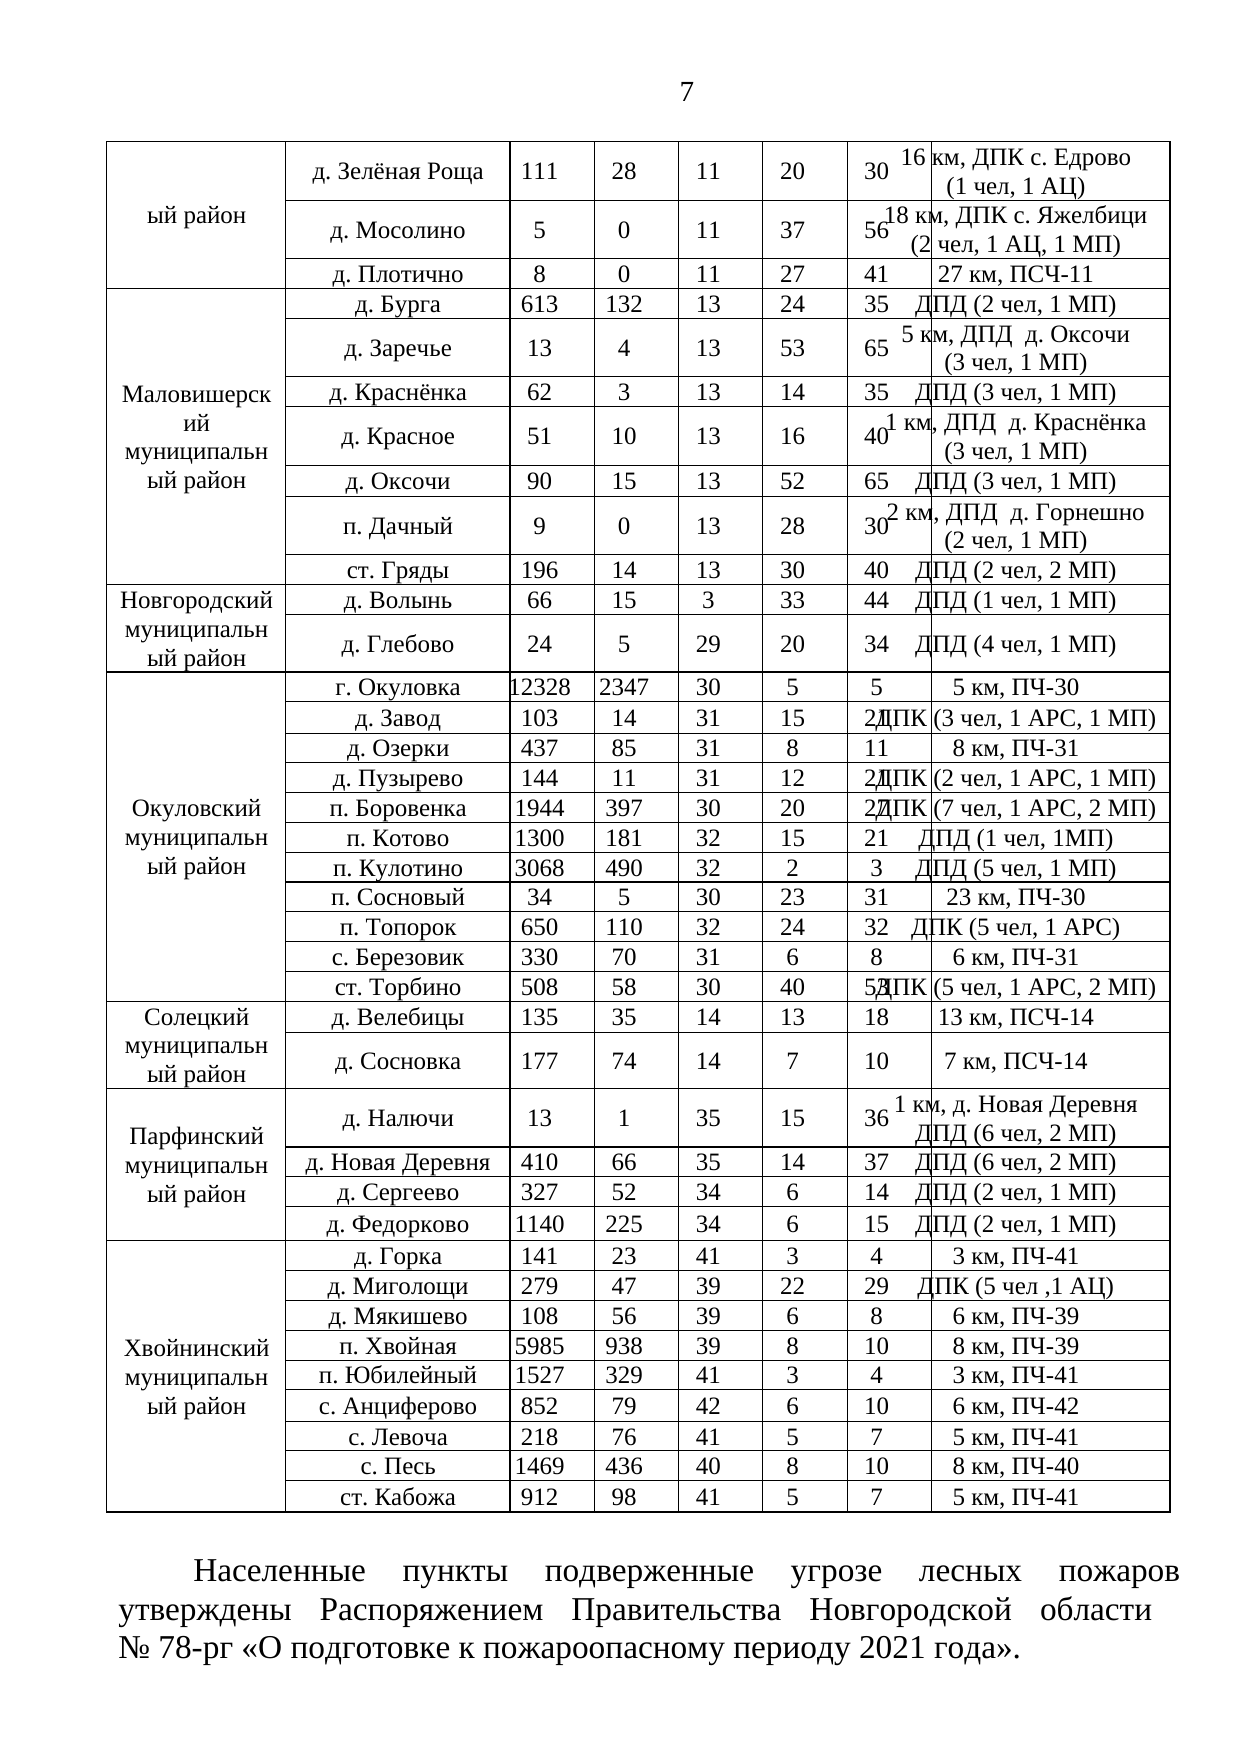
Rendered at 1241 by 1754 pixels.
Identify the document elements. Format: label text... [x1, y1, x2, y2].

table_cell 90 [511, 466, 594, 496]
table_cell 30 [679, 972, 762, 1001]
table_cell 2347 [595, 673, 678, 701]
table_cell 8 [763, 734, 847, 762]
table_cell 23 [595, 1241, 678, 1270]
table_cell 15 [763, 823, 847, 852]
table_cell 20 [763, 142, 847, 199]
table_cell д. Велебицы [286, 1002, 509, 1032]
table_cell ДПД (4 чел, 1 МП) [932, 615, 1169, 671]
table_cell 8 [848, 1301, 931, 1330]
table_cell 650 [511, 912, 594, 941]
table_cell 56 [848, 201, 931, 258]
table_cell 7 [763, 1033, 847, 1088]
table_cell 13 [511, 1089, 594, 1146]
table_cell 31 [679, 763, 762, 792]
table_cell ДПК (5 чел, 1 АРС, 2 МП) [932, 972, 1169, 1001]
table_cell 32 [848, 912, 931, 941]
table_cell 132 [595, 289, 678, 318]
table_cell 76 [595, 1422, 678, 1450]
table_cell 74 [595, 1033, 678, 1088]
table_cell 53 [848, 972, 931, 1001]
table_cell 6 [763, 1390, 847, 1421]
table_cell д. Бурга [286, 289, 509, 318]
table_cell 410 [511, 1148, 594, 1176]
table_cell 30 [679, 793, 762, 822]
table_cell 35 [595, 1002, 678, 1032]
table_cell 12328 [511, 673, 594, 701]
table_cell 28 [595, 142, 678, 199]
table_cell 53 [763, 319, 847, 376]
table_cell 13 [679, 289, 762, 318]
table_cell 11 [595, 763, 678, 792]
table_cell 4 [848, 1241, 931, 1270]
text Населенные пункты подверженные угрозе лесных пожаров утверждены Распоряжением Правительства Новгородской области № 78-рг «О подготовке к пожароопасному периоду 2021 года». [118, 1551, 1181, 1666]
table_cell 10 [848, 1033, 931, 1088]
table_cell ДПД (6 чел, 2 МП) [932, 1148, 1169, 1176]
table_cell 21 [848, 763, 931, 792]
table_cell 5 [763, 1481, 847, 1511]
table_cell ДПД (1 чел, 1 МП) [932, 585, 1169, 614]
table_cell 20 [763, 793, 847, 822]
table_cell 24 [511, 615, 594, 671]
table_cell 40 [848, 555, 931, 584]
table_cell 8 км, ПЧ-39 [932, 1331, 1169, 1359]
table_cell 30 [848, 497, 931, 554]
table_cell 5 [511, 201, 594, 258]
table_cell 65 [848, 319, 931, 376]
table_cell д. Плотично [286, 259, 509, 288]
table_cell 8 [763, 1331, 847, 1359]
table_cell 13 [679, 319, 762, 376]
table_cell 10 [848, 1451, 931, 1480]
table_cell п. Юбилейный [286, 1361, 509, 1389]
table_cell д. Налючи [286, 1089, 509, 1146]
table_cell д. Пузырево [286, 763, 509, 792]
table_cell 85 [595, 734, 678, 762]
table_cell 13 [763, 1002, 847, 1032]
table_cell д. Волынь [286, 585, 509, 614]
table_cell с. Анциферово [286, 1390, 509, 1421]
table_cell 7 [848, 1422, 931, 1450]
table_cell 7 км, ПСЧ-14 [932, 1033, 1169, 1088]
table_cell 852 [511, 1390, 594, 1421]
table_cell 111 [511, 142, 594, 199]
table_cell 5 км, ДПД д. Оксочи (3 чел, 1 МП) [932, 319, 1169, 376]
table_cell 56 [595, 1301, 678, 1330]
table_cell 62 [511, 377, 594, 406]
table_cell 2 [763, 853, 847, 881]
table_cell 5 [595, 615, 678, 671]
table_cell 397 [595, 793, 678, 822]
table_cell 34 [848, 615, 931, 671]
table_cell 32 [679, 853, 762, 881]
table_cell с. Левоча [286, 1422, 509, 1450]
table_cell 10 [848, 1390, 931, 1421]
table_cell д. Мякишево [286, 1301, 509, 1330]
table_cell ДПК (3 чел, 1 АРС, 1 МП) [932, 702, 1169, 732]
table_cell 16 км, ДПК с. Едрово (1 чел, 1 АЦ) [932, 142, 1169, 199]
table_cell 32 [679, 823, 762, 852]
table_cell 79 [595, 1390, 678, 1421]
table_cell 70 [595, 942, 678, 971]
table_cell д. Новая Деревня [286, 1148, 509, 1176]
table_cell ДПК (5 чел ,1 АЦ) [932, 1271, 1169, 1300]
table_cell 13 [679, 407, 762, 464]
table_cell 6 [763, 1207, 847, 1240]
table_cell 0 [595, 201, 678, 258]
table_cell д. Миголощи [286, 1271, 509, 1300]
table_cell 41 [679, 1361, 762, 1389]
table_cell 15 [763, 1089, 847, 1146]
table_cell ДПД (2 чел, 1 МП) [932, 1177, 1169, 1206]
table_cell 41 [679, 1241, 762, 1270]
table_cell 329 [595, 1361, 678, 1389]
table_cell 28 [763, 497, 847, 554]
table_cell 98 [595, 1481, 678, 1511]
table_cell ДПД (2 чел, 2 МП) [932, 555, 1169, 584]
table_cell 13 [679, 377, 762, 406]
table_cell 34 [511, 883, 594, 911]
table_cell 3 [848, 853, 931, 881]
table_cell ДПД (3 чел, 1 МП) [932, 466, 1169, 496]
table_cell 938 [595, 1331, 678, 1359]
table_cell 5985 [511, 1331, 594, 1359]
table_cell 35 [679, 1089, 762, 1146]
table_cell 9 [511, 497, 594, 554]
table_cell 5 [763, 673, 847, 701]
table_cell 40 [763, 972, 847, 1001]
table_cell 8 км, ПЧ-31 [932, 734, 1169, 762]
table_cell 14 [679, 1033, 762, 1088]
table_cell 4 [848, 1361, 931, 1389]
table_cell 3 км, ПЧ-41 [932, 1361, 1169, 1389]
table_cell ст. Кабожа [286, 1481, 509, 1511]
table_cell 5 км, ПЧ-41 [932, 1481, 1169, 1511]
table_cell 20 [763, 615, 847, 671]
table_cell 6 км, ПЧ-42 [932, 1390, 1169, 1421]
table_cell 39 [679, 1331, 762, 1359]
table_cell 5 [763, 1422, 847, 1450]
table_cell 6 км, ПЧ-39 [932, 1301, 1169, 1330]
table_cell 65 [848, 466, 931, 496]
table_cell 8 [763, 1451, 847, 1480]
table_cell 39 [679, 1271, 762, 1300]
table_cell 31 [679, 734, 762, 762]
table_cell д. Завод [286, 702, 509, 732]
table_cell 11 [679, 142, 762, 199]
table_cell 3 [595, 377, 678, 406]
table_cell 436 [595, 1451, 678, 1480]
table_cell 15 [763, 702, 847, 732]
table_cell 11 [679, 259, 762, 288]
table_cell ДПК (7 чел, 1 АРС, 2 МП) [932, 793, 1169, 822]
table_cell 32 [679, 912, 762, 941]
table_cell 5 [848, 673, 931, 701]
table_cell 1300 [511, 823, 594, 852]
table_cell 14 [848, 1177, 931, 1206]
table_cell 327 [511, 1177, 594, 1206]
table_cell Новгородский муниципальный район [107, 585, 285, 671]
table_cell 36 [848, 1089, 931, 1146]
table_cell 52 [763, 466, 847, 496]
table_cell 4 [595, 319, 678, 376]
table_cell 108 [511, 1301, 594, 1330]
table_cell 8 км, ПЧ-40 [932, 1451, 1169, 1480]
table_cell 31 [679, 942, 762, 971]
table_cell 29 [679, 615, 762, 671]
table_cell 3 [763, 1241, 847, 1270]
table_cell п. Кулотино [286, 853, 509, 881]
table_cell 66 [595, 1148, 678, 1176]
table_cell 15 [848, 1207, 931, 1240]
table_cell 30 [848, 142, 931, 199]
table_cell д. Глебово [286, 615, 509, 671]
table_cell 3068 [511, 853, 594, 881]
table_cell с. Березовик [286, 942, 509, 971]
table_cell 135 [511, 1002, 594, 1032]
table_cell 42 [679, 1390, 762, 1421]
table_cell 34 [679, 1207, 762, 1240]
table_cell 6 [763, 1177, 847, 1206]
table_cell 10 [848, 1331, 931, 1359]
table_cell 14 [763, 1148, 847, 1176]
table_cell 37 [848, 1148, 931, 1176]
table_cell г. Окуловка [286, 673, 509, 701]
table_cell 23 [763, 883, 847, 911]
table_cell п. Котово [286, 823, 509, 852]
table_cell 6 [763, 1301, 847, 1330]
table_cell 6 км, ПЧ-31 [932, 942, 1169, 971]
table_cell 225 [595, 1207, 678, 1240]
table_cell 3 [763, 1361, 847, 1389]
table_cell 0 [595, 497, 678, 554]
table_cell 13 км, ПСЧ-14 [932, 1002, 1169, 1032]
table_cell 30 [763, 555, 847, 584]
table_cell п. Боровенка [286, 793, 509, 822]
table_cell Окуловский муниципальный район [107, 673, 285, 1001]
table_cell 14 [679, 1002, 762, 1032]
table_cell 30 [679, 883, 762, 911]
table_cell 141 [511, 1241, 594, 1270]
table_cell 1 км, ДПД д. Краснёнка (3 чел, 1 МП) [932, 407, 1169, 464]
table_cell ст. Гряды [286, 555, 509, 584]
table_cell д. Горка [286, 1241, 509, 1270]
table_cell 21 [848, 702, 931, 732]
table_cell д. Красное [286, 407, 509, 464]
table_cell 5 км, ПЧ-30 [932, 673, 1169, 701]
table_cell 34 [679, 1177, 762, 1206]
table_cell 41 [679, 1481, 762, 1511]
table_cell п. Дачный [286, 497, 509, 554]
table_cell ДПД (3 чел, 1 МП) [932, 377, 1169, 406]
table_cell п. Хвойная [286, 1331, 509, 1359]
table_cell 11 [679, 201, 762, 258]
table_cell 18 км, ДПК с. Яжелбици (2 чел, 1 АЦ, 1 МП) [932, 201, 1169, 258]
table_cell 44 [848, 585, 931, 614]
table_cell д. Оксочи [286, 466, 509, 496]
table_cell 1469 [511, 1451, 594, 1480]
table_cell д. Мосолино [286, 201, 509, 258]
table_cell 18 [848, 1002, 931, 1032]
table_cell ДПД (1 чел, 1МП) [932, 823, 1169, 852]
table_cell 5 [595, 883, 678, 911]
table_cell 27 км, ПСЧ-11 [932, 259, 1169, 288]
table_cell 437 [511, 734, 594, 762]
table_cell 41 [679, 1422, 762, 1450]
table_cell ДПК (2 чел, 1 АРС, 1 МП) [932, 763, 1169, 792]
table_cell 144 [511, 763, 594, 792]
table_cell ДПД (2 чел, 1 МП) [932, 289, 1169, 318]
table_cell 13 [511, 319, 594, 376]
table_cell 33 [763, 585, 847, 614]
table_cell 24 [763, 912, 847, 941]
table_cell 24 [763, 289, 847, 318]
table_cell 8 [848, 942, 931, 971]
table_cell 613 [511, 289, 594, 318]
table_cell ДПД (5 чел, 1 МП) [932, 853, 1169, 881]
table_cell 490 [595, 853, 678, 881]
table_cell ДПД (2 чел, 1 МП) [932, 1207, 1169, 1240]
table_cell 51 [511, 407, 594, 464]
table_cell 11 [848, 734, 931, 762]
table_cell д. Зелёная Роща [286, 142, 509, 199]
table_cell 47 [595, 1271, 678, 1300]
table_cell 29 [848, 1271, 931, 1300]
table_cell 1140 [511, 1207, 594, 1240]
table_cell 27 [848, 793, 931, 822]
table_cell 52 [595, 1177, 678, 1206]
table_cell 13 [679, 497, 762, 554]
table_cell 31 [848, 883, 931, 911]
table_cell 10 [595, 407, 678, 464]
table_cell 0 [595, 259, 678, 288]
table_cell 508 [511, 972, 594, 1001]
table_cell Хвойнинский муниципальный район [107, 1241, 285, 1511]
table_cell д. Сосновка [286, 1033, 509, 1088]
table_cell 41 [848, 259, 931, 288]
table_cell ДПК (5 чел, 1 АРС) [932, 912, 1169, 941]
table_cell 40 [679, 1451, 762, 1480]
table_cell 15 [595, 466, 678, 496]
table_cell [107, 142, 285, 288]
table_cell д. Заречье [286, 319, 509, 376]
table_cell 5 км, ПЧ-41 [932, 1422, 1169, 1450]
table_cell 23 км, ПЧ-30 [932, 883, 1169, 911]
table_cell 30 [679, 673, 762, 701]
table_cell 40 [848, 407, 931, 464]
table_cell Парфинский муниципальный район [107, 1089, 285, 1240]
table_cell 177 [511, 1033, 594, 1088]
table_cell д. Федорково [286, 1207, 509, 1240]
table_cell 58 [595, 972, 678, 1001]
table_cell 330 [511, 942, 594, 971]
table_cell п. Сосновый [286, 883, 509, 911]
table_cell 196 [511, 555, 594, 584]
table_cell 7 [848, 1481, 931, 1511]
table_cell 181 [595, 823, 678, 852]
table_cell 27 [763, 259, 847, 288]
table_cell 14 [595, 555, 678, 584]
table_cell 1527 [511, 1361, 594, 1389]
table_cell 12 [763, 763, 847, 792]
table_cell 31 [679, 702, 762, 732]
table_cell 14 [595, 702, 678, 732]
table_cell 279 [511, 1271, 594, 1300]
table_cell п. Топорок [286, 912, 509, 941]
table_cell 35 [679, 1148, 762, 1176]
table_cell 37 [763, 201, 847, 258]
table_cell д. Сергеево [286, 1177, 509, 1206]
table_cell ст. Торбино [286, 972, 509, 1001]
table_cell 1944 [511, 793, 594, 822]
table_cell 3 км, ПЧ-41 [932, 1241, 1169, 1270]
table_cell 21 [848, 823, 931, 852]
table_cell 13 [679, 466, 762, 496]
table_cell 110 [595, 912, 678, 941]
table_cell 1 [595, 1089, 678, 1146]
table_cell с. Песь [286, 1451, 509, 1480]
table_cell 39 [679, 1301, 762, 1330]
table_cell 66 [511, 585, 594, 614]
table_cell 218 [511, 1422, 594, 1450]
table_cell 912 [511, 1481, 594, 1511]
table_cell 15 [595, 585, 678, 614]
table_cell 8 [511, 259, 594, 288]
table_cell 22 [763, 1271, 847, 1300]
table_cell д. Краснёнка [286, 377, 509, 406]
table_cell 2 км, ДПД д. Горнешно (2 чел, 1 МП) [932, 497, 1169, 554]
table_cell 13 [679, 555, 762, 584]
table_cell 16 [763, 407, 847, 464]
table_cell 103 [511, 702, 594, 732]
table_cell 1 км, д. Новая Деревня ДПД (6 чел, 2 МП) [932, 1089, 1169, 1146]
table_cell Маловишерский муниципальный район [107, 289, 285, 584]
table_cell Солецкий муниципальный район [107, 1002, 285, 1088]
table_cell д. Озерки [286, 734, 509, 762]
table_cell 35 [848, 377, 931, 406]
table_cell 35 [848, 289, 931, 318]
table_cell 6 [763, 942, 847, 971]
table_cell 3 [679, 585, 762, 614]
table_cell 14 [763, 377, 847, 406]
